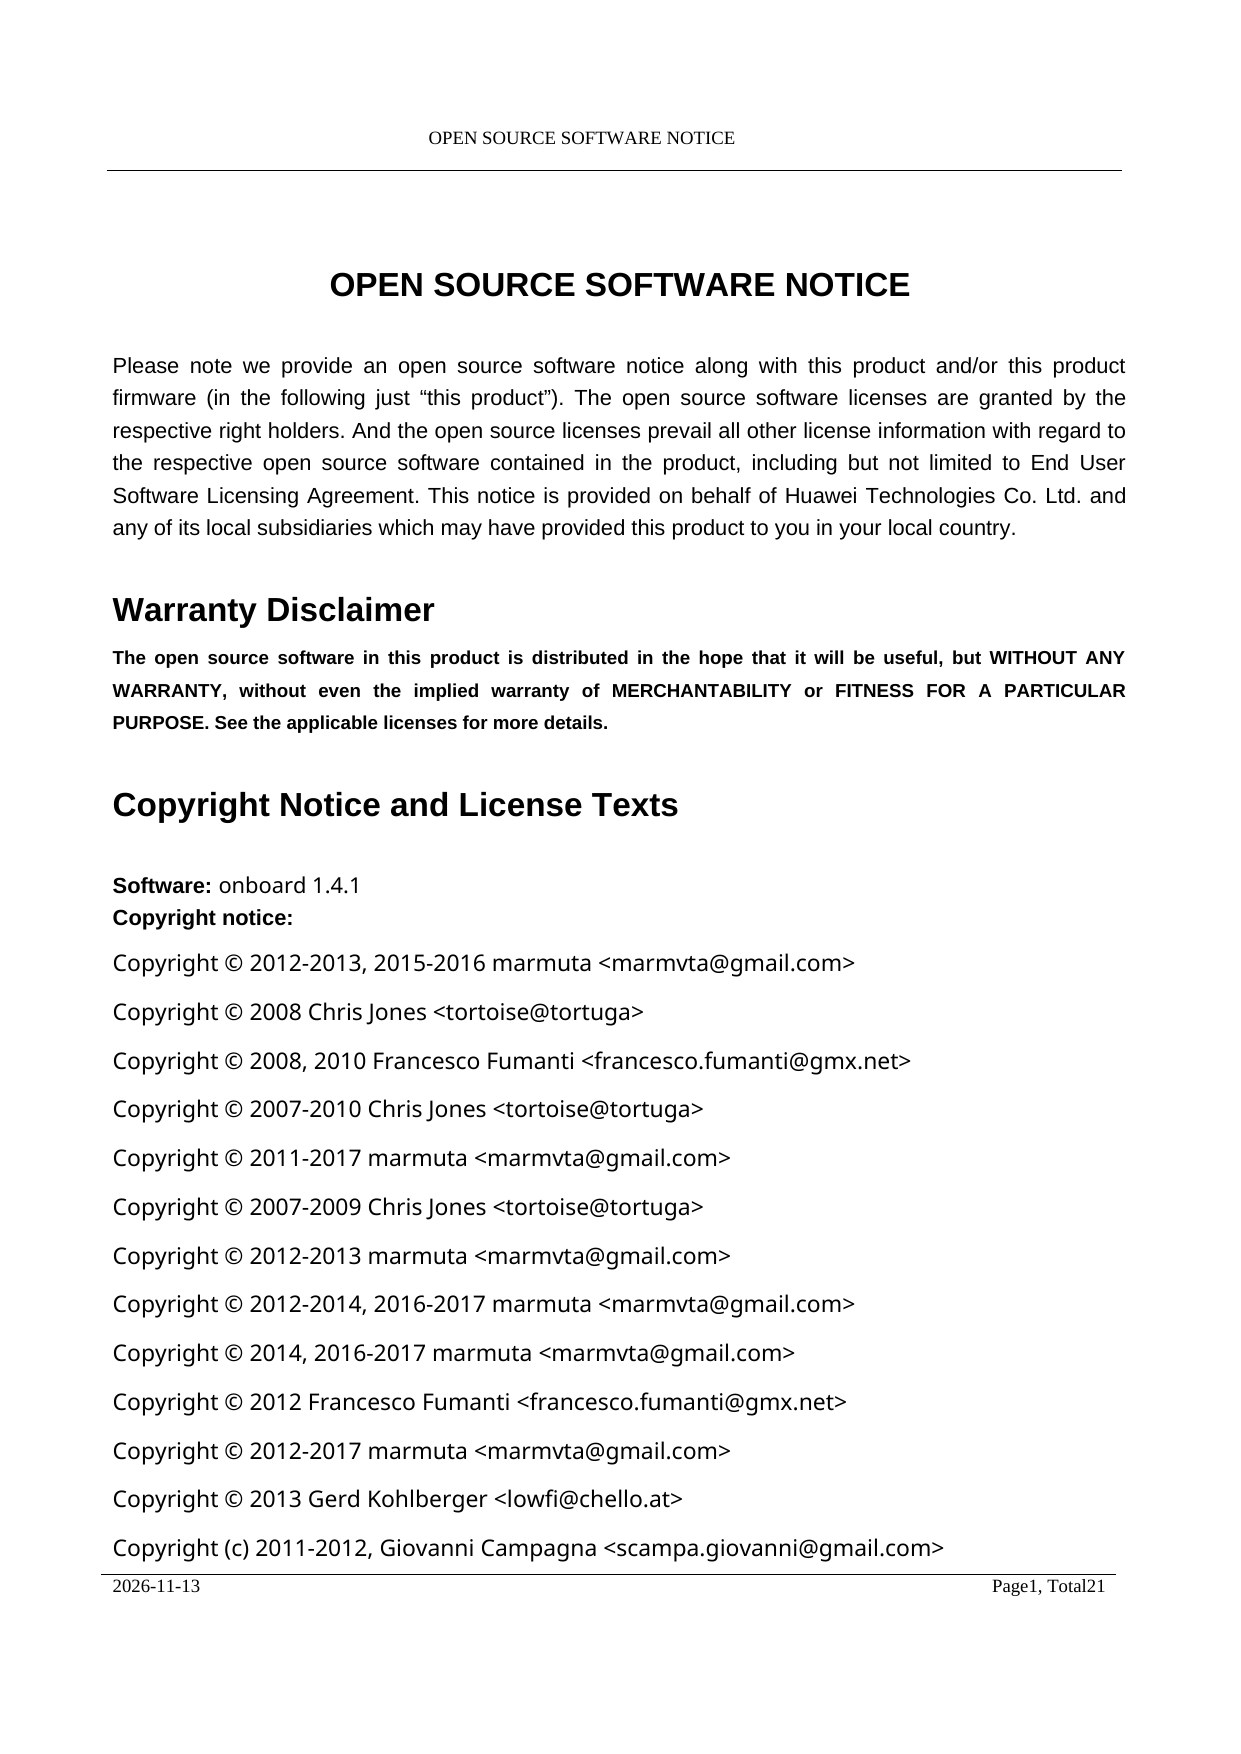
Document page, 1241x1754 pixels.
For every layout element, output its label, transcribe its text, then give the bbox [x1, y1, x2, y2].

text Please note we provide an open source software notice along with this product and/or this product firmware (in the following just “this product”). The open source software licenses are granted by the respective right holders. And the open source licenses prevail all other license information with regard to the respective open source software contained in the product, including but not limited to End User Software Licensing Agreement. This notice is provided on behalf of Huawei Technologies Co. Ltd. and any of its local subsidiaries which may have provided this product to you in your local country. [112, 349, 1128, 544]
text Software: onboard 1.4.1 [112, 869, 1128, 901]
text Warranty Disclaimer [112, 576, 1128, 641]
text Copyright Notice and License Texts [112, 771, 1128, 836]
text Copyright notice: [112, 901, 1128, 934]
text OPEN SOURCE SOFTWARE NOTICE [112, 251, 1128, 316]
text The open source software in this product is distributed in the hope that it will be useful, but WITHOUT ANY WARRANTY, without even the implied warranty of MERCHANTABILITY or FITNESS FOR A PARTICULAR PURPOSE. See the applicable licenses for more details. [112, 641, 1128, 739]
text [112, 947, 1128, 1564]
